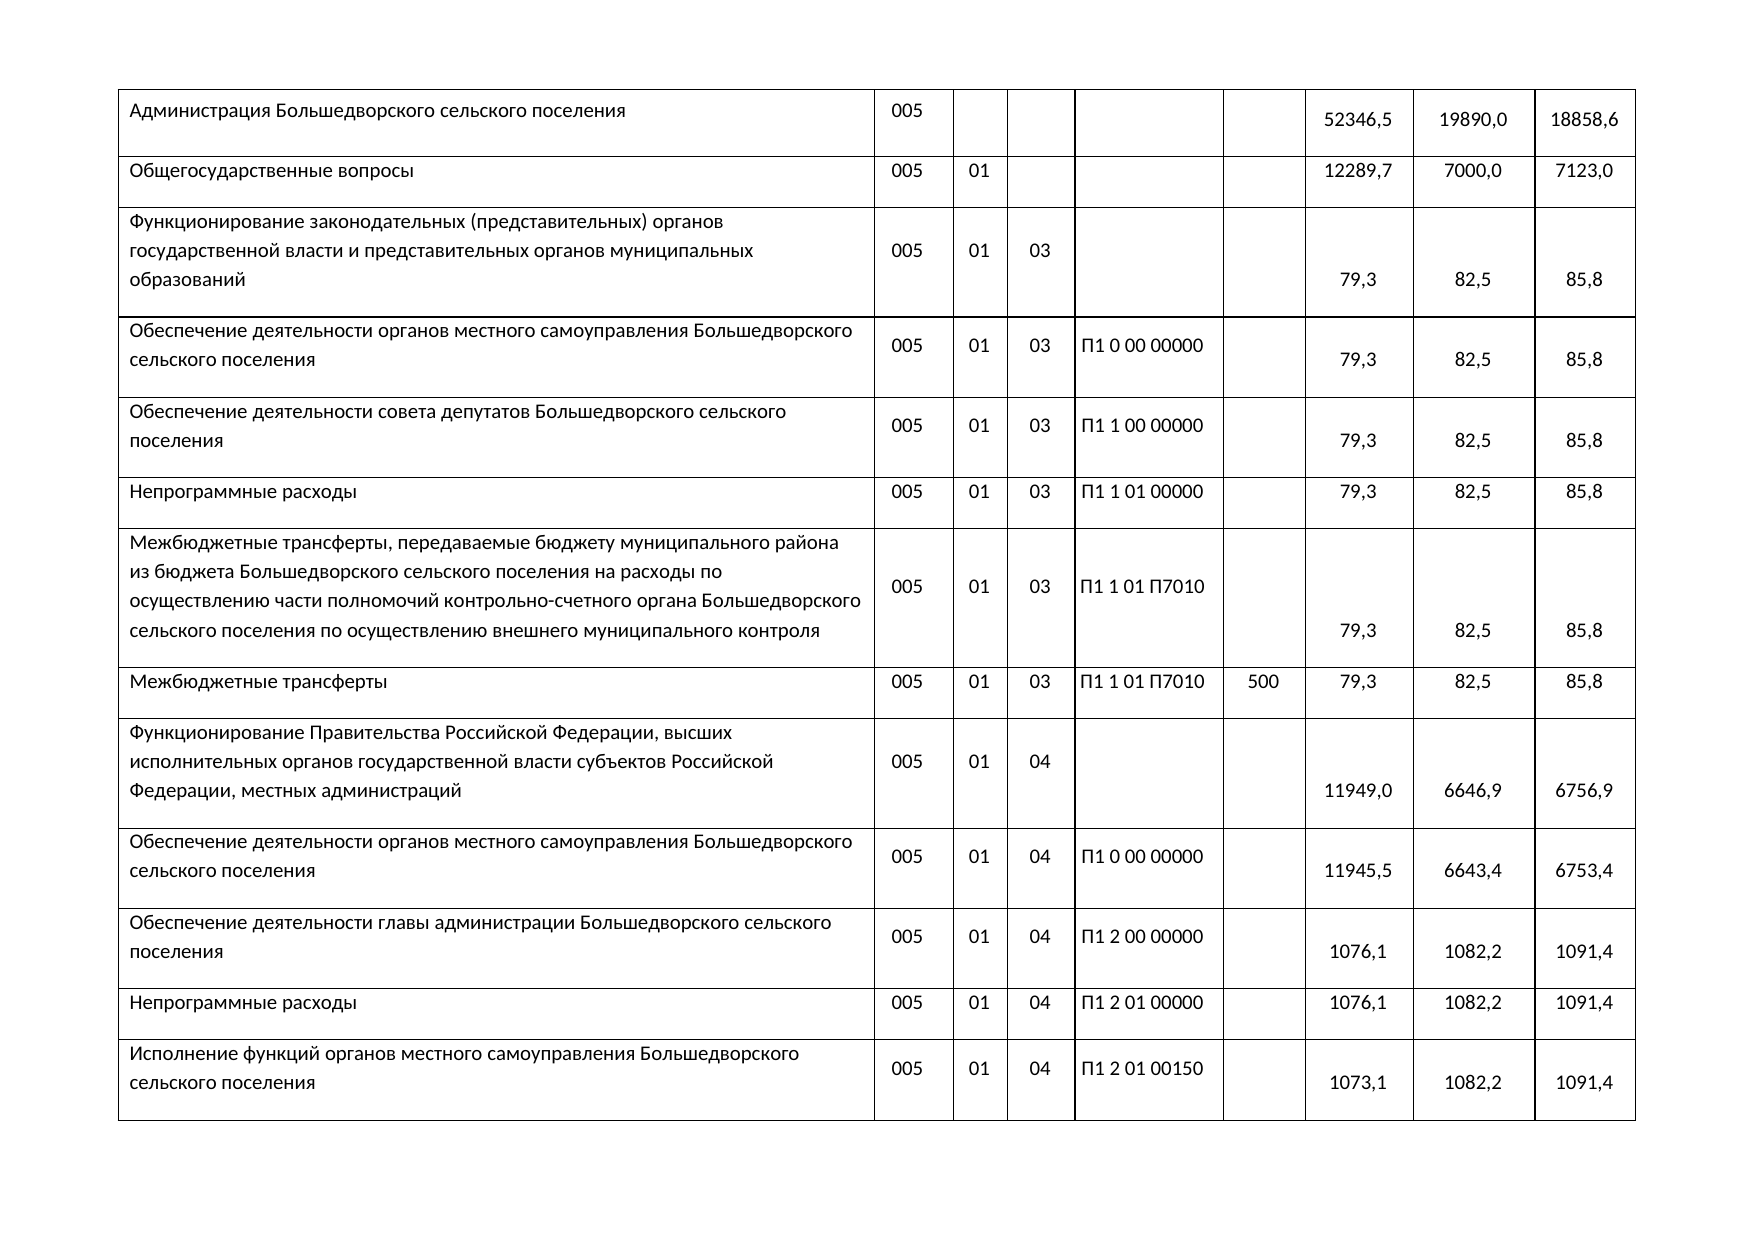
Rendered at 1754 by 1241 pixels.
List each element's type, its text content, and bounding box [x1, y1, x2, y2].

table_cell 82,5 [1414, 318, 1534, 397]
table_cell [1224, 90, 1305, 156]
table_cell [954, 90, 1007, 156]
table_cell 7123,0 [1536, 157, 1635, 207]
table_cell 005 [875, 398, 953, 477]
table_cell 1082,2 [1414, 1040, 1534, 1119]
table_cell П1 2 00 00000 [1076, 909, 1223, 988]
table_cell 005 [875, 478, 953, 528]
table_cell 6756,9 [1536, 719, 1635, 827]
table_cell [1008, 90, 1074, 156]
table_cell П1 0 00 00000 [1076, 318, 1223, 397]
table_cell 79,3 [1306, 398, 1413, 477]
table_cell 85,8 [1536, 318, 1635, 397]
table_cell 04 [1008, 909, 1074, 988]
table_cell Обеспечение деятельности главы администрации Большедворского сельского поселения [119, 909, 874, 988]
table_cell П1 2 01 00000 [1076, 989, 1223, 1039]
table_cell Непрограммные расходы [119, 478, 874, 528]
table_cell 1076,1 [1306, 909, 1413, 988]
table_cell 005 [875, 90, 953, 156]
table_cell 6753,4 [1536, 829, 1635, 908]
table_cell [1076, 90, 1223, 156]
table_cell Функционирование Правительства Российской Федерации, высших исполнительных органов государственной власти субъектов Российской Федерации, местных администраций [119, 719, 874, 827]
table_cell 005 [875, 829, 953, 908]
table_cell 11945,5 [1306, 829, 1413, 908]
table_cell [1224, 318, 1305, 397]
table_cell 04 [1008, 989, 1074, 1039]
table_cell 01 [954, 989, 1007, 1039]
table_cell П1 0 00 00000 [1076, 829, 1223, 908]
table_cell [1076, 157, 1223, 207]
table_cell Администрация Большедворского сельского поселения [119, 90, 874, 156]
table_cell 85,8 [1536, 668, 1635, 718]
table_cell [1224, 1040, 1305, 1119]
table_cell 79,3 [1306, 318, 1413, 397]
table_cell 7000,0 [1414, 157, 1534, 207]
table_cell 03 [1008, 478, 1074, 528]
table_cell 82,5 [1414, 478, 1534, 528]
table_cell 04 [1008, 719, 1074, 827]
table_cell Функционирование законодательных (представительных) органов государственной власти и представительных органов муниципальных образований [119, 208, 874, 316]
table_cell [1224, 909, 1305, 988]
table_cell 005 [875, 208, 953, 316]
table_cell [1224, 719, 1305, 827]
table_cell 01 [954, 719, 1007, 827]
table_cell П1 2 01 00150 [1076, 1040, 1223, 1119]
table_cell 82,5 [1414, 398, 1534, 477]
table_cell 1076,1 [1306, 989, 1413, 1039]
table_cell [1224, 529, 1305, 667]
table_cell 1082,2 [1414, 909, 1534, 988]
table_cell 18858,6 [1536, 90, 1635, 156]
table_cell 85,8 [1536, 478, 1635, 528]
table_cell 82,5 [1414, 529, 1534, 667]
table_cell [1076, 719, 1223, 827]
table_cell Непрограммные расходы [119, 989, 874, 1039]
table_cell Исполнение функций органов местного самоуправления Большедворского сельского поселения [119, 1040, 874, 1119]
table_cell Обеспечение деятельности органов местного самоуправления Большедворского сельского поселения [119, 318, 874, 397]
table_cell 85,8 [1536, 398, 1635, 477]
table_cell 79,3 [1306, 529, 1413, 667]
table_cell [1224, 829, 1305, 908]
table_cell [1076, 208, 1223, 316]
table_cell 01 [954, 1040, 1007, 1119]
table_cell 01 [954, 318, 1007, 397]
table_cell Обеспечение деятельности совета депутатов Большедворского сельского поселения [119, 398, 874, 477]
table_cell 19890,0 [1414, 90, 1534, 156]
table_cell 03 [1008, 208, 1074, 316]
table_cell П1 1 01 00000 [1076, 478, 1223, 528]
table_cell 82,5 [1414, 668, 1534, 718]
table_cell 1091,4 [1536, 1040, 1635, 1119]
table_cell 6646,9 [1414, 719, 1534, 827]
table_cell 500 [1224, 668, 1305, 718]
table_cell 04 [1008, 1040, 1074, 1119]
table_cell 03 [1008, 668, 1074, 718]
table_cell 1082,2 [1414, 989, 1534, 1039]
table_cell 01 [954, 478, 1007, 528]
table_cell 82,5 [1414, 208, 1534, 316]
table_cell 12289,7 [1306, 157, 1413, 207]
table_cell 01 [954, 529, 1007, 667]
table_cell 005 [875, 909, 953, 988]
table_cell [1224, 157, 1305, 207]
table_cell 01 [954, 829, 1007, 908]
table_cell 52346,5 [1306, 90, 1413, 156]
table_cell 005 [875, 668, 953, 718]
table_cell Межбюджетные трансферты [119, 668, 874, 718]
table_cell 1091,4 [1536, 909, 1635, 988]
table_cell 11949,0 [1306, 719, 1413, 827]
table_cell 005 [875, 1040, 953, 1119]
table_cell 79,3 [1306, 668, 1413, 718]
table_cell 85,8 [1536, 529, 1635, 667]
table_cell 01 [954, 208, 1007, 316]
table_cell 04 [1008, 829, 1074, 908]
table_cell [1224, 478, 1305, 528]
table_cell [1008, 157, 1074, 207]
table_cell Общегосударственные вопросы [119, 157, 874, 207]
table_cell Межбюджетные трансферты, передаваемые бюджету муниципального района из бюджета Большедворского сельского поселения на расходы по осуществлению части полномочий контрольно-счетного органа Большедворского сельского поселения по осуществлению внешнего муниципального контроля [119, 529, 874, 667]
table_cell 85,8 [1536, 208, 1635, 316]
table_cell П1 1 00 00000 [1076, 398, 1223, 477]
table_cell 79,3 [1306, 208, 1413, 316]
table_cell 01 [954, 668, 1007, 718]
table_cell [1224, 208, 1305, 316]
table_cell 03 [1008, 398, 1074, 477]
table_cell [1224, 398, 1305, 477]
table_cell 005 [875, 989, 953, 1039]
table_cell 005 [875, 318, 953, 397]
table_cell 005 [875, 719, 953, 827]
table_cell 005 [875, 157, 953, 207]
table_cell 03 [1008, 318, 1074, 397]
table_cell Обеспечение деятельности органов местного самоуправления Большедворского сельского поселения [119, 829, 874, 908]
table_cell [1224, 989, 1305, 1039]
table_cell 01 [954, 398, 1007, 477]
table_cell 005 [875, 529, 953, 667]
table_cell 1091,4 [1536, 989, 1635, 1039]
table_cell П1 1 01 П7010 [1076, 668, 1223, 718]
table_cell 01 [954, 909, 1007, 988]
table_cell 1073,1 [1306, 1040, 1413, 1119]
table_cell П1 1 01 П7010 [1076, 529, 1223, 667]
table_cell 03 [1008, 529, 1074, 667]
table_cell 79,3 [1306, 478, 1413, 528]
table_cell 6643,4 [1414, 829, 1534, 908]
table_cell 01 [954, 157, 1007, 207]
